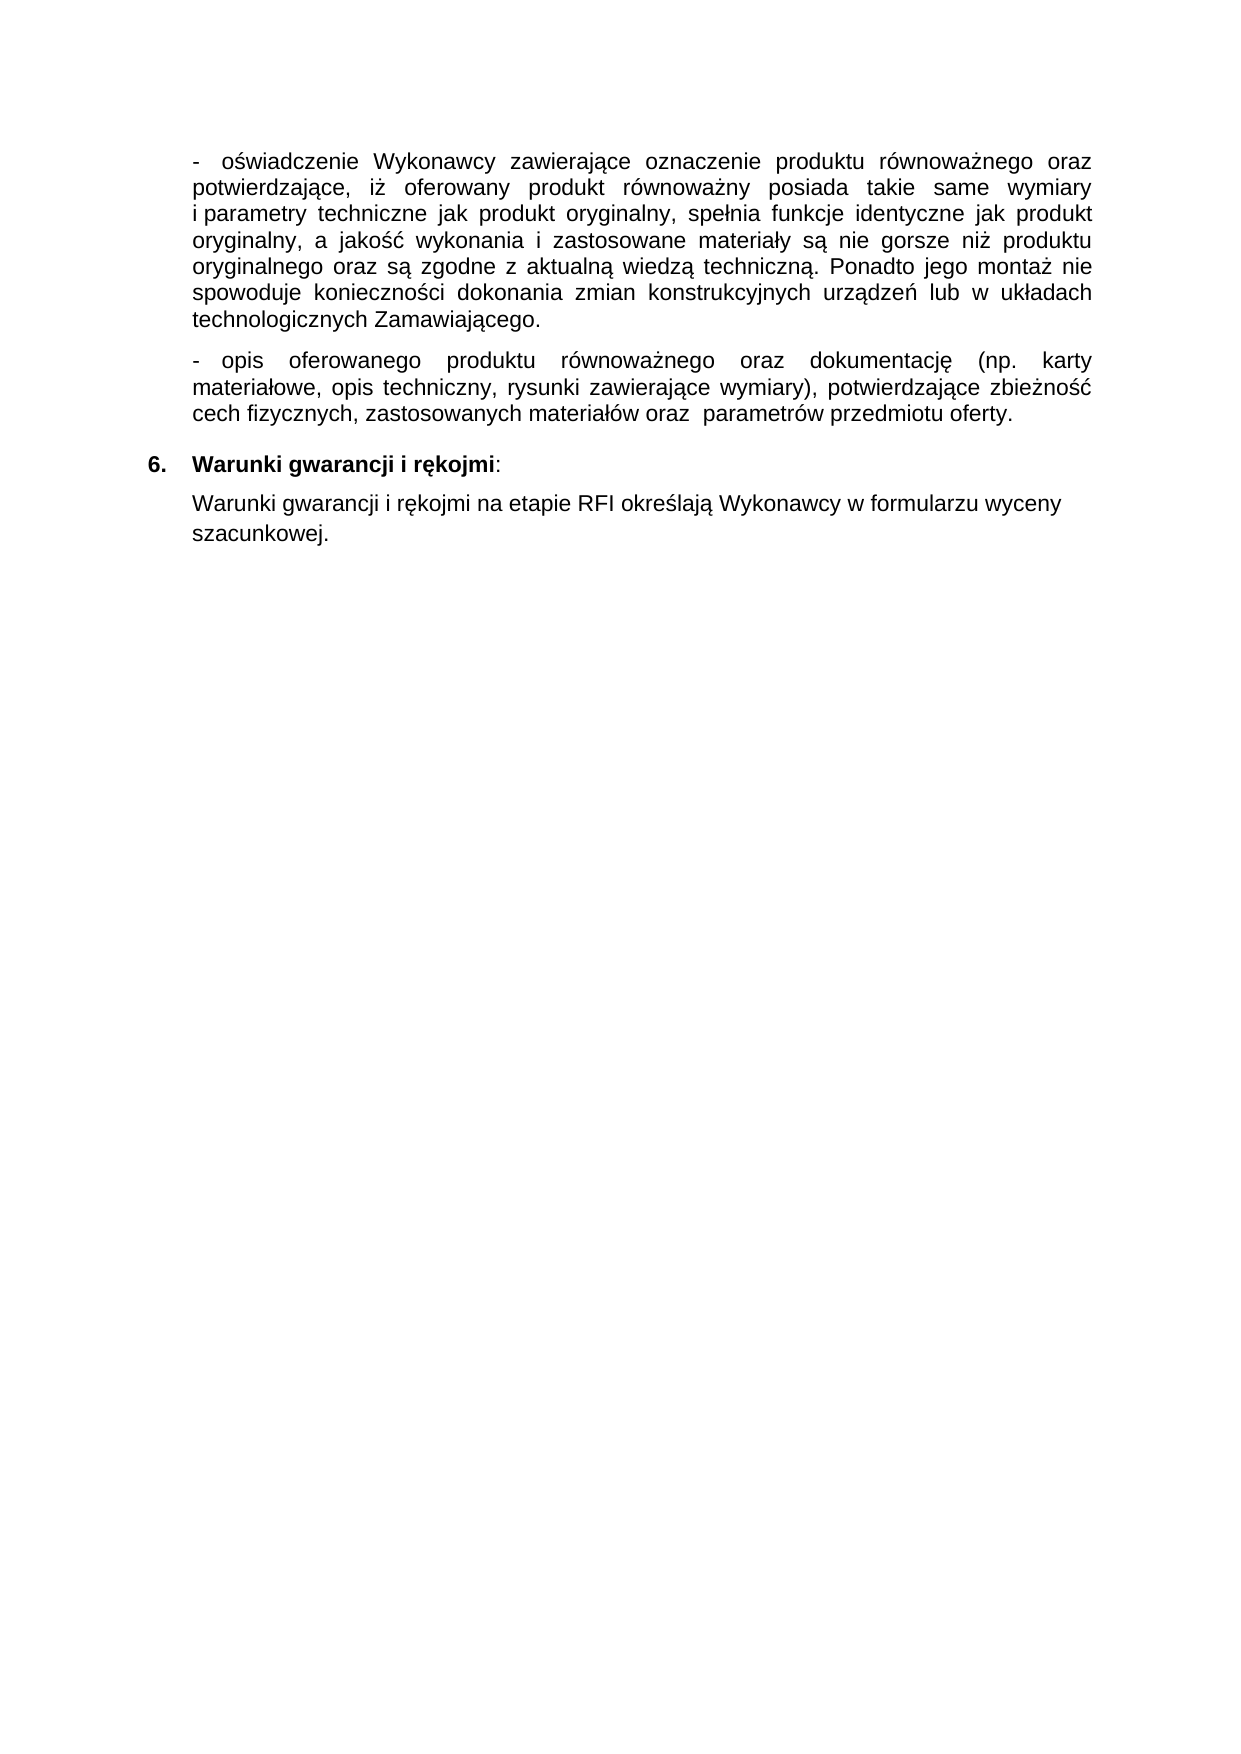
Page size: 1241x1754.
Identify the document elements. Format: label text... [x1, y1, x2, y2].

list Warunki gwarancji i rękojmi na etapie RFI określają Wykonawcy w formularzu wyceny szacunkowej. [192, 490, 1093, 547]
list Warunki gwarancji i rękojmi: [148, 451, 1093, 477]
list - oświadczenie Wykonawcy zawierające oznaczenie produktu równoważnego oraz potwierdzające, iż oferowany produkt równoważny posiada takie same wymiary i parametry techniczne jak produkt oryginalny, spełnia funkcje identyczne jak produkt oryginalny, a jakość wykonania i zastosowane materiały są nie gorsze niż produktu oryginalnego oraz są zgodne z aktualną wiedzą techniczną. Ponadto jego montaż nie spowoduje konieczności dokonania zmian konstrukcyjnych urządzeń lub w układach technologicznych Zamawiającego. [192, 148, 1093, 332]
list - opis oferowanego produktu równoważnego oraz dokumentację (np. karty materiałowe, opis techniczny, rysunki zawierające wymiary), potwierdzające zbieżność cech fizycznych, zastosowanych materiałów oraz parametrów przedmiotu oferty. [192, 347, 1093, 426]
